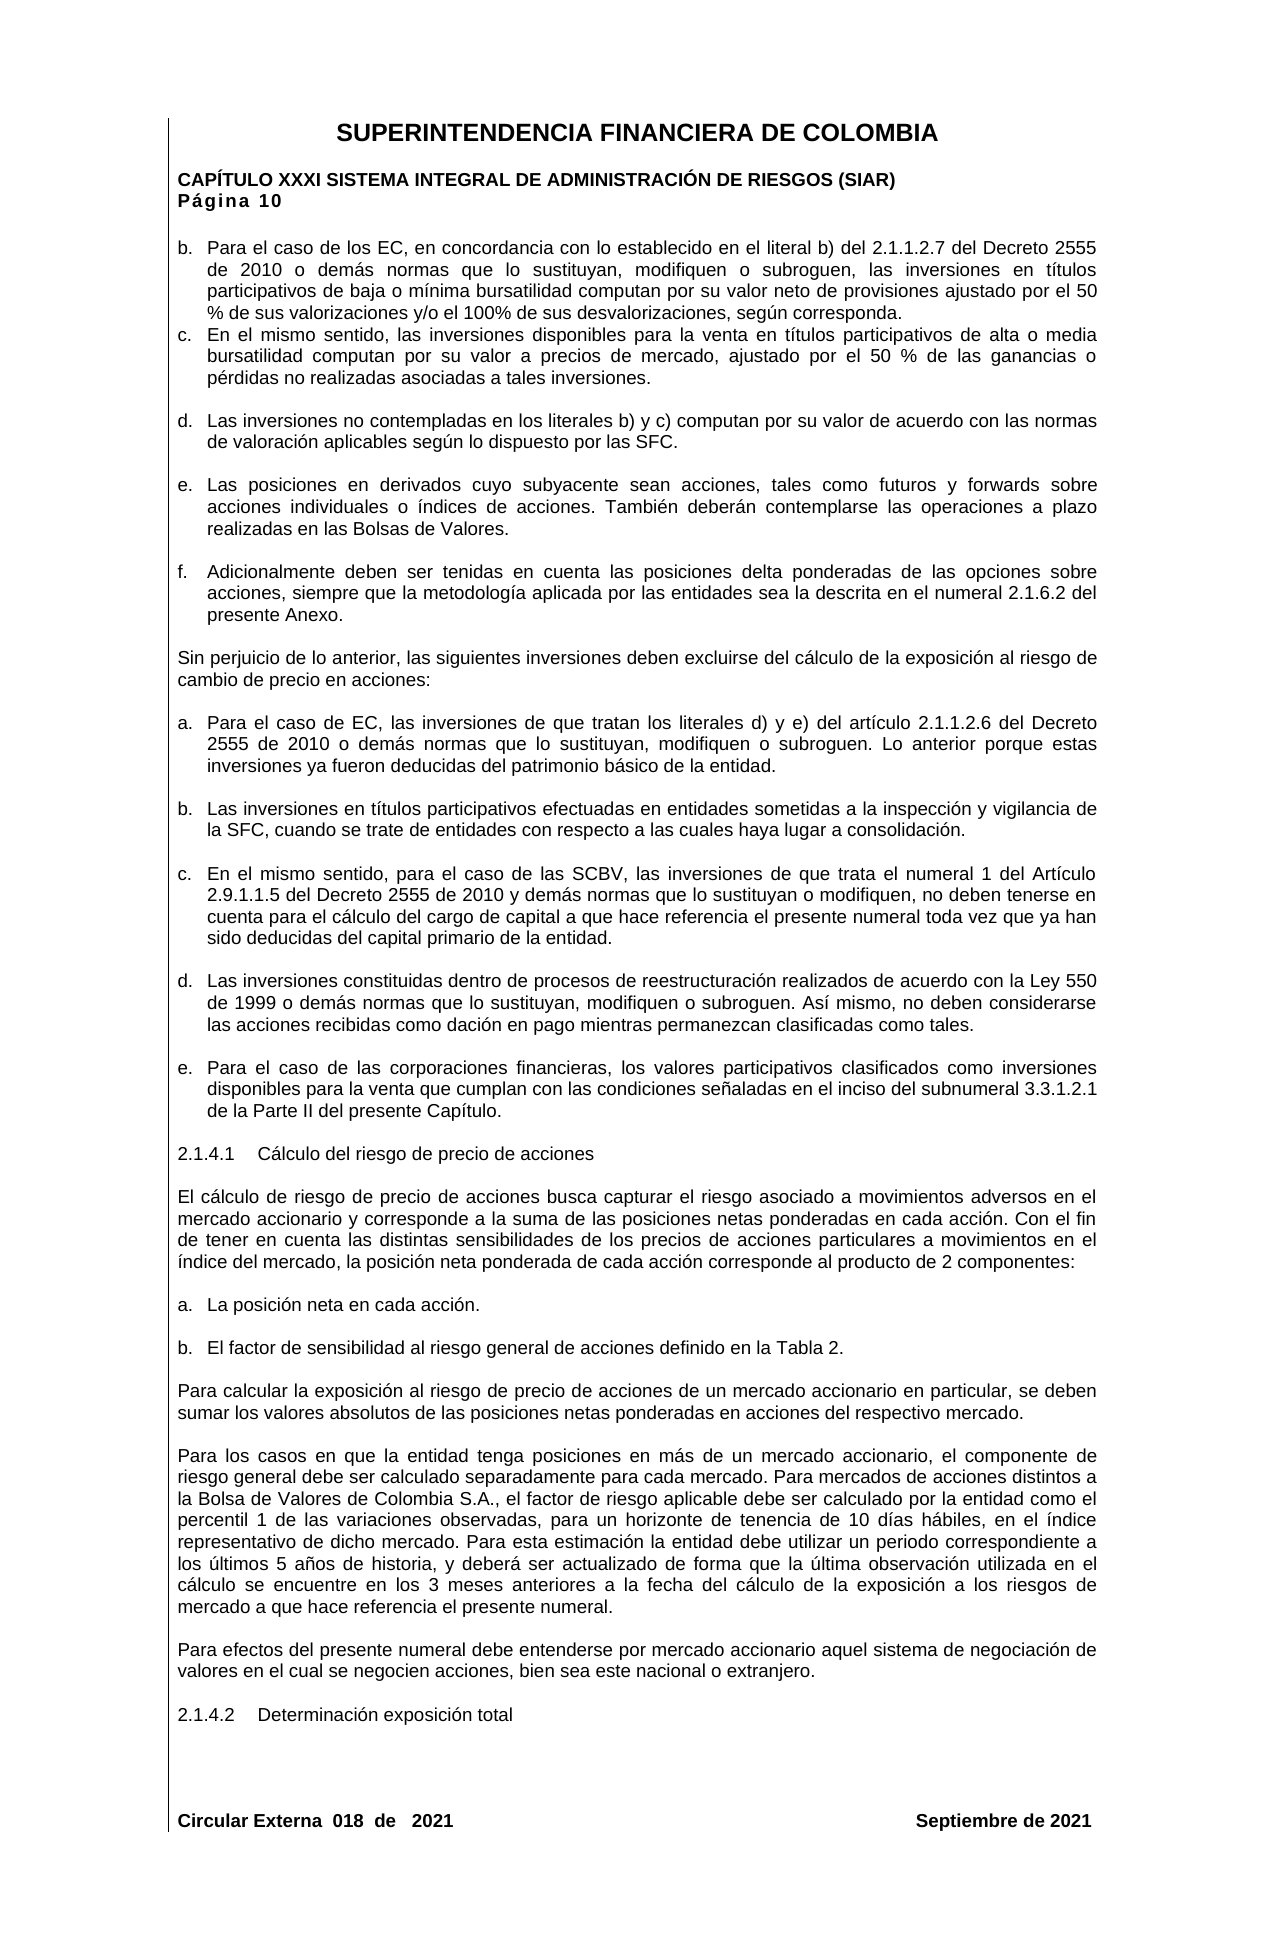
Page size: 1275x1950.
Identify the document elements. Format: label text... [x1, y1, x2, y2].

text Para los casos en que la entidad tenga posiciones en más de un mercado accionario, el componente de riesgo general debe ser calculado separadamente para cada mercado. Para mercados de acciones distintos a la Bolsa de Valores de Colombia S.A., el factor de riesgo aplicable debe ser calculado por la entidad como el percentil 1 de las variaciones observadas, para un horizonte de tenencia de 10 días hábiles, en el índice representativo de dicho mercado. Para esta estimación la entidad debe utilizar un periodo correspondiente a los últimos 5 años de historia, y deberá ser actualizado de forma que la última observación utilizada en el cálculo se encuentre en los 3 meses anteriores a la fecha del cálculo de la exposición a los riesgos de mercado a que hace referencia el presente numeral. [177, 1444, 1098, 1617]
list Las inversiones constituidas dentro de procesos de reestructuración realizados de acuerdo con la Ley 550 de 1999 o demás normas que lo sustituyan, modifiquen o subroguen. Así mismo, no deben considerarse las acciones recibidas como dación en pago mientras permanezcan clasificadas como tales. [177, 970, 1098, 1035]
text Para calcular la exposición al riesgo de precio de acciones de un mercado accionario en particular, se deben sumar los valores absolutos de las posiciones netas ponderadas en acciones del respectivo mercado. [177, 1380, 1098, 1423]
list Determinación exposición total [177, 1703, 1098, 1725]
list Para el caso de los EC, en concordancia con lo establecido en el literal b) del 2.1.1.2.7 del Decreto 2555 de 2010 o demás normas que lo sustituyan, modifiquen o subroguen, las inversiones en títulos participativos de baja o mínima bursatilidad computan por su valor neto de provisiones ajustado por el 50 % de sus valorizaciones y/o el 100% de sus desvalorizaciones, según corresponda. [177, 237, 1098, 323]
list Adicionalmente deben ser tenidas en cuenta las posiciones delta ponderadas de las opciones sobre acciones, siempre que la metodología aplicada por las entidades sea la descrita en el numeral 2.1.6.2 del presente Anexo. [177, 561, 1098, 625]
text Para efectos del presente numeral debe entenderse por mercado accionario aquel sistema de negociación de valores en el cual se negocien acciones, bien sea este nacional o extranjero. [177, 1639, 1098, 1682]
list La posición neta en cada acción. [177, 1294, 1098, 1315]
list Cálculo del riesgo de precio de acciones [177, 1143, 1098, 1164]
list El factor de sensibilidad al riesgo general de acciones definido en la Tabla 2. [177, 1337, 1098, 1358]
list En el mismo sentido, las inversiones disponibles para la venta en títulos participativos de alta o media bursatilidad computan por su valor a precios de mercado, ajustado por el 50 % de las ganancias o pérdidas no realizadas asociadas a tales inversiones. [177, 323, 1098, 388]
list Las inversiones no contempladas en los literales b) y c) computan por su valor de acuerdo con las normas de valoración aplicables según lo dispuesto por las SFC. [177, 409, 1098, 453]
list En el mismo sentido, para el caso de las SCBV, las inversiones de que trata el numeral 1 del Artículo 2.9.1.1.5 del Decreto 2555 de 2010 y demás normas que lo sustituyan o modifiquen, no deben tenerse en cuenta para el cálculo del cargo de capital a que hace referencia el presente numeral toda vez que ya han sido deducidas del capital primario de la entidad. [177, 862, 1098, 949]
list Para el caso de EC, las inversiones de que tratan los literales d) y e) del artículo 2.1.1.2.6 del Decreto 2555 de 2010 o demás normas que lo sustituyan, modifiquen o subroguen. Lo anterior porque estas inversiones ya fueron deducidas del patrimonio básico de la entidad. [177, 711, 1098, 776]
list Las posiciones en derivados cuyo subyacente sean acciones, tales como futuros y forwards sobre acciones individuales o índices de acciones. También deberán contemplarse las operaciones a plazo realizadas en las Bolsas de Valores. [177, 474, 1098, 539]
text El cálculo de riesgo de precio de acciones busca capturar el riesgo asociado a movimientos adversos en el mercado accionario y corresponde a la suma de las posiciones netas ponderadas en cada acción. Con el fin de tener en cuenta las distintas sensibilidades de los precios de acciones particulares a movimientos en el índice del mercado, la posición neta ponderada de cada acción corresponde al producto de 2 componentes: [177, 1186, 1098, 1272]
text Sin perjuicio de lo anterior, las siguientes inversiones deben excluirse del cálculo de la exposición al riesgo de cambio de precio en acciones: [177, 647, 1098, 690]
list Las inversiones en títulos participativos efectuadas en entidades sometidas a la inspección y vigilancia de la SFC, cuando se trate de entidades con respecto a las cuales haya lugar a consolidación. [177, 798, 1098, 841]
list Para el caso de las corporaciones financieras, los valores participativos clasificados como inversiones disponibles para la venta que cumplan con las condiciones señaladas en el inciso del subnumeral 3.3.1.2.1 de la Parte II del presente Capítulo. [177, 1056, 1098, 1121]
